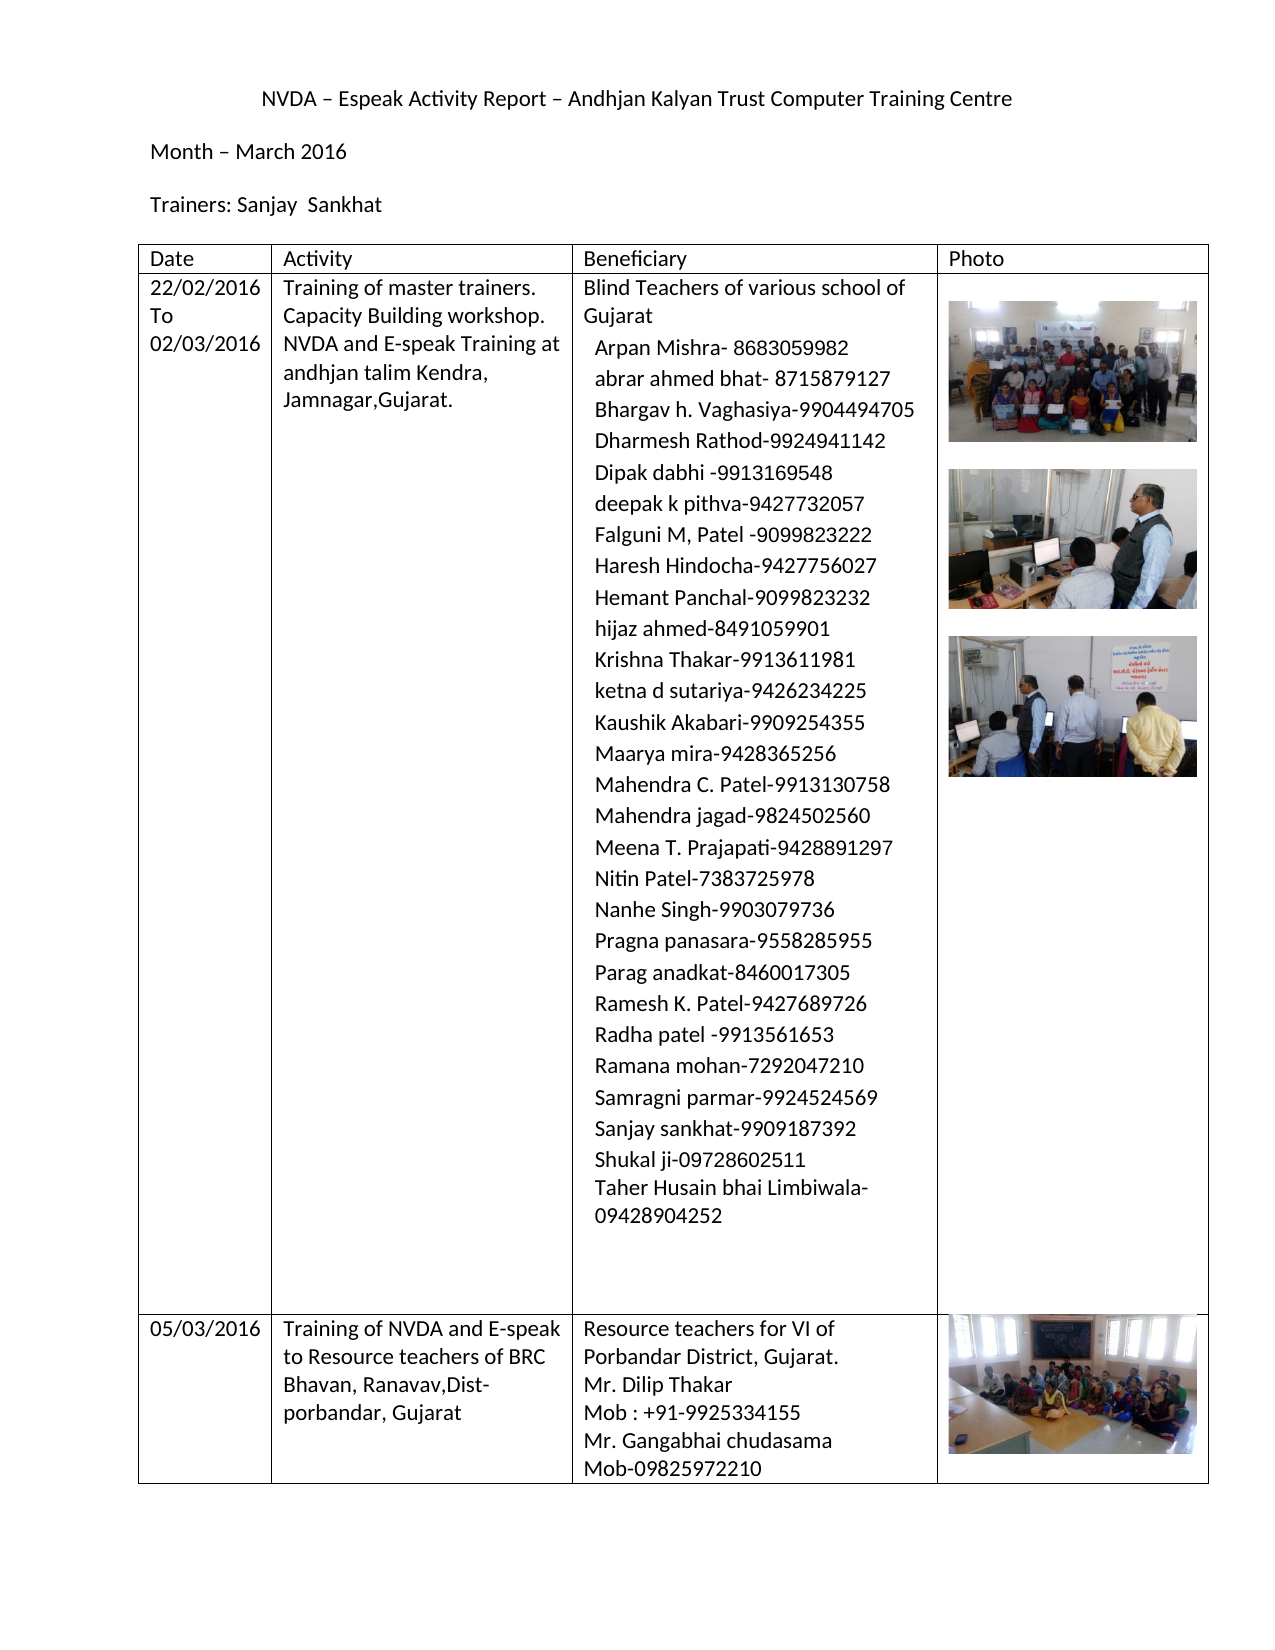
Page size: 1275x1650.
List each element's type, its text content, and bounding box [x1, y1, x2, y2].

table_cell 22/02/2016 To 02/03/2016 [139, 274, 271, 1313]
table_cell Blind Teachers of various school of Gujarat [573, 274, 937, 1313]
table_header Date [139, 245, 271, 272]
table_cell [573, 1315, 937, 1483]
table_cell [938, 274, 1208, 1313]
text Trainers: Sanjay Sankhat [150, 190, 1125, 218]
table_header Photo [938, 245, 1208, 272]
picture [948, 636, 1197, 777]
text Month – March 2016 [150, 137, 1125, 165]
picture [948, 301, 1197, 442]
table_cell 05/03/2016 [139, 1315, 271, 1483]
table_header Activity [272, 245, 572, 272]
table_cell [938, 1315, 1208, 1483]
table_header Beneficiary [573, 245, 937, 272]
picture [948, 1314, 1197, 1454]
picture [948, 469, 1197, 609]
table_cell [272, 1315, 572, 1483]
table_cell Training of master trainers. Capacity Building workshop. NVDA and E-speak Training at andhjan talim Kendra, Jamnagar,Gujarat. [272, 274, 572, 1313]
text NVDA – Espeak Activity Report – Andhjan Kalyan Trust Computer Training Centre [150, 84, 1125, 112]
